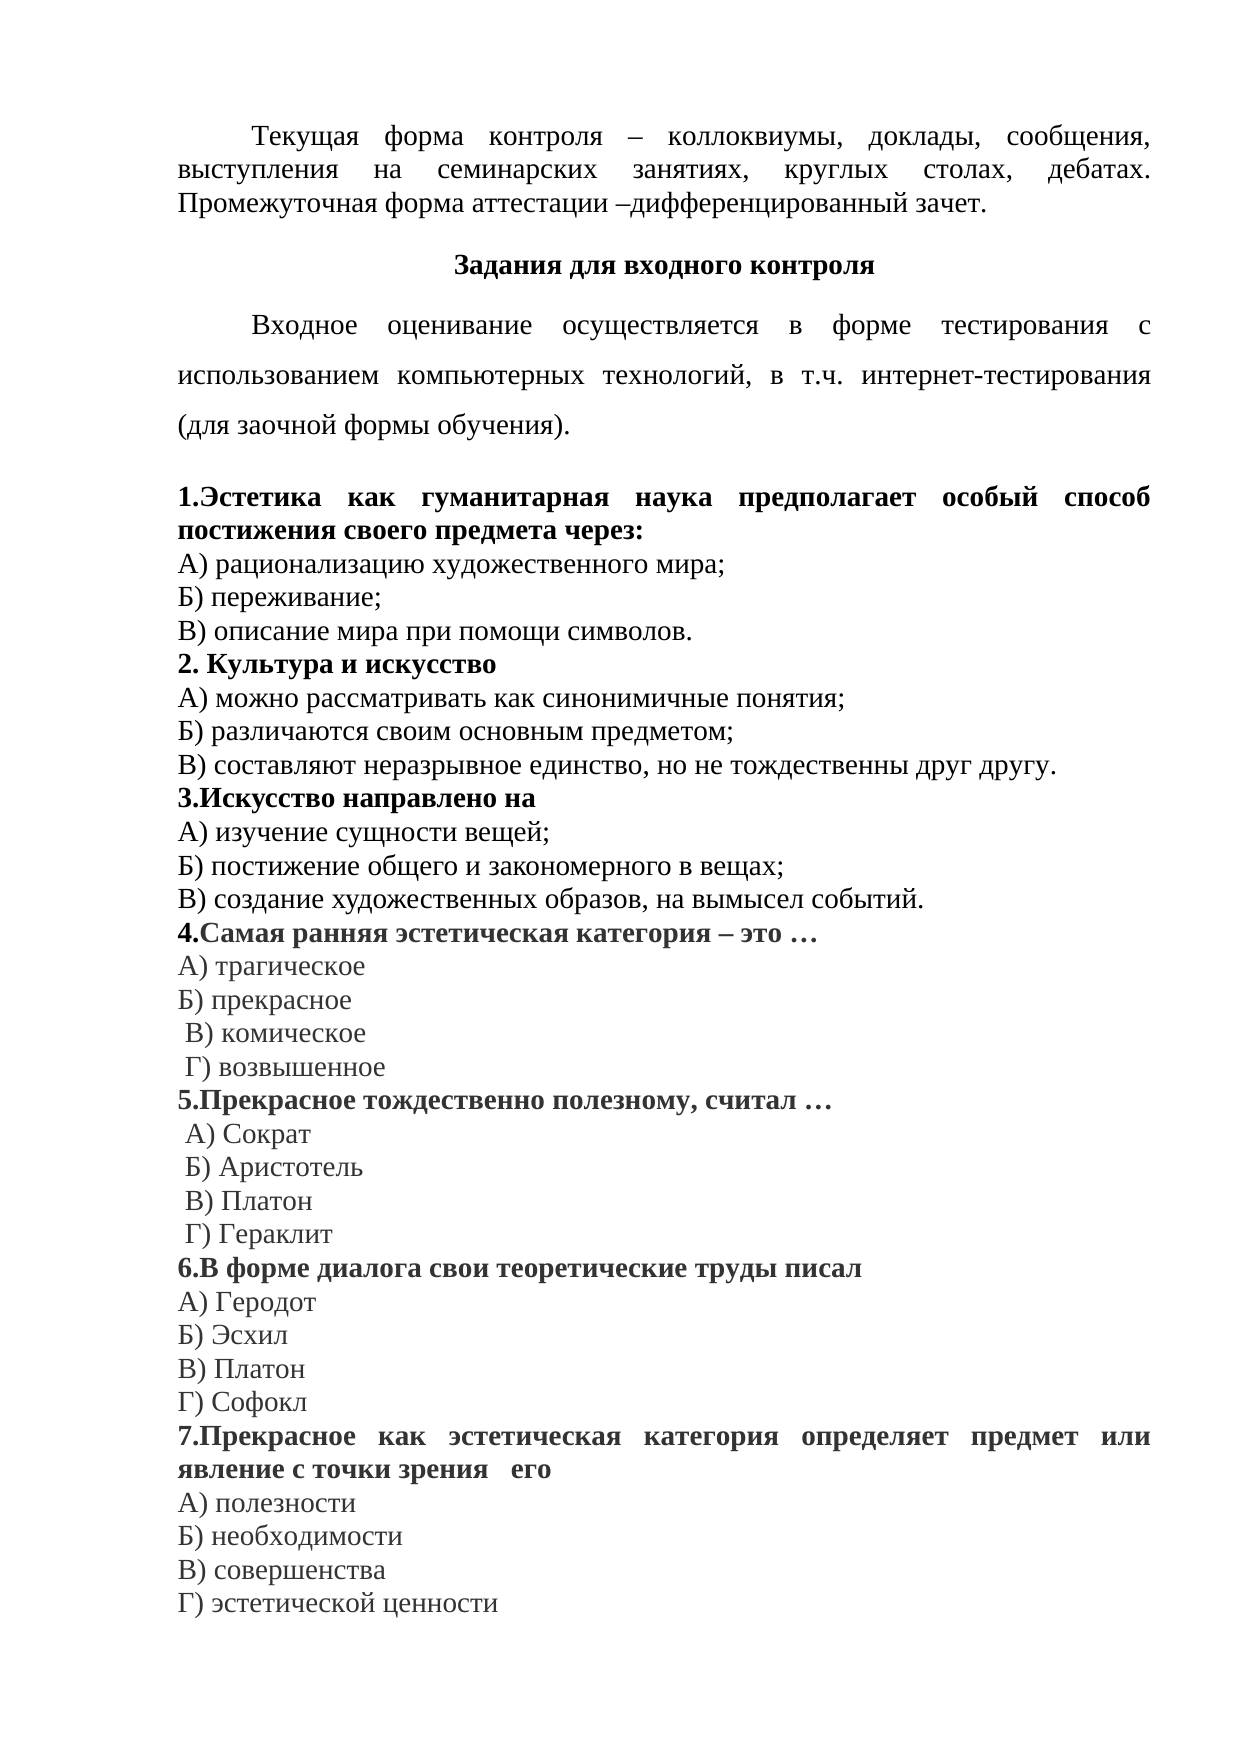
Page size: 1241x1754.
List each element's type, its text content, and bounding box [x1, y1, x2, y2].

text А) полезности [177, 1485, 1152, 1518]
text 6.В форме диалога свои теоретические труды писал [177, 1250, 1152, 1284]
text А) Сократ [177, 1116, 1152, 1149]
text 1.Эстетика как гуманитарная наука предполагает особый способ постижения своего предмета через: [177, 479, 1152, 546]
text В) совершенства [177, 1552, 1152, 1586]
text Г) эстетической ценности [177, 1586, 1152, 1619]
text А) можно рассматривать как синонимичные понятия; [177, 680, 1152, 713]
text Текущая форма контроля – коллоквиумы, доклады, сообщения, выступления на семинарских занятиях, круглых столах, дебатах. Промежуточная форма аттестации –дифференцированный зачет. [177, 118, 1152, 219]
text Г) Гераклит [177, 1217, 1152, 1250]
text 5.Прекрасное тождественно полезному, считал … [177, 1082, 1152, 1116]
text Г) возвышенное [177, 1049, 1152, 1082]
text Входное оценивание осуществляется в форме тестирования с использованием компьютерных технологий, в т.ч. интернет-тестирования (для заочной формы обучения). [177, 307, 1152, 441]
text Б) Аристотель [177, 1149, 1152, 1183]
text В) комическое [177, 1015, 1152, 1049]
text В) создание художественных образов, на вымысел событий. [177, 881, 1152, 915]
text А) Геродот [177, 1284, 1152, 1317]
text В) описание мира при помощи символов. [177, 613, 1152, 646]
text В) Платон [177, 1183, 1152, 1217]
text Г) Софокл [177, 1384, 1152, 1418]
text Б) прекрасное [177, 982, 1152, 1015]
text Б) Эсхил [177, 1317, 1152, 1351]
text Б) необходимости [177, 1518, 1152, 1552]
text Б) постижение общего и закономерного в вещах; [177, 848, 1152, 881]
text Б) различаются своим основным предметом; [177, 713, 1152, 747]
text В) составляют неразрывное единство, но не тождественны друг другу. [177, 747, 1152, 781]
text 3.Искусство направлено на [177, 781, 1152, 814]
text Задания для входного контроля [177, 247, 1152, 281]
text 4.Самая ранняя эстетическая категория – это … [177, 915, 1152, 948]
text В) Платон [177, 1351, 1152, 1384]
text 2. Культура и искусство [177, 646, 1152, 680]
text А) изучение сущности вещей; [177, 814, 1152, 848]
text 7.Прекрасное как эстетическая категория определяет предмет или явление с точки зрения его [177, 1418, 1152, 1485]
text Б) переживание; [177, 579, 1152, 613]
text А) рационализацию художественного мира; [177, 546, 1152, 579]
text А) трагическое [177, 948, 1152, 982]
